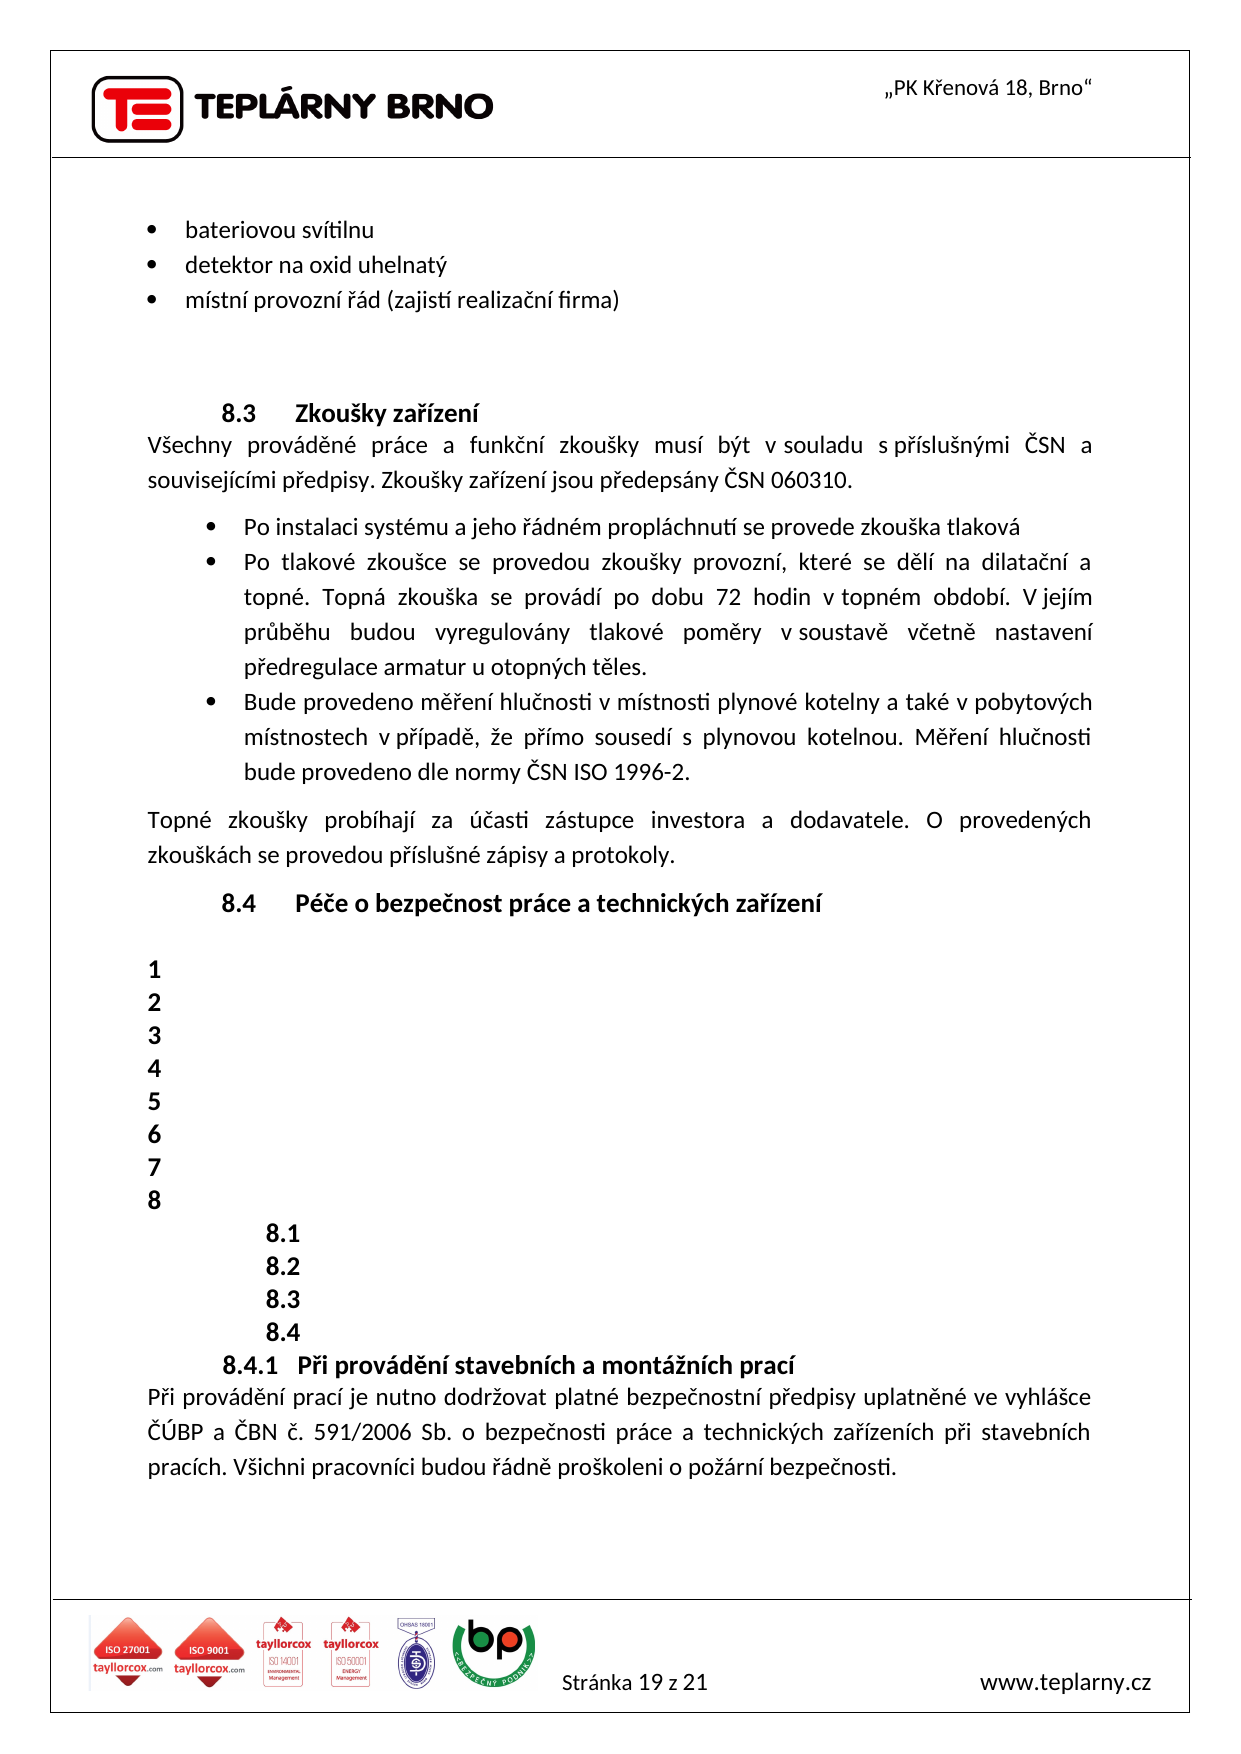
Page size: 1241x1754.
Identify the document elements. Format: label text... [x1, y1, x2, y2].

list Po tlakové zkoušce se provedou zkoušky provozní, které se dělí na dilatační a topné. Topná zkouška se provádí po dobu 72 hodin v topném období. V jejím průběhu budou vyregulovány tlakové poměry v soustavě včetně nastavení předregulace armatur u otopných těles. [207, 547, 1093, 682]
subtitle Zkoušky zařízení [221, 396, 1093, 429]
subtitle Péče o bezpečnost práce a technických zařízení [221, 887, 1093, 919]
list detektor na oxid uhelnatý [147, 249, 1093, 280]
text Všechny prováděné práce a funkční zkoušky musí být v souladu s příslušnými ČSN a souvisejícími předpisy. Zkoušky zařízení jsou předepsány ČSN 060310. [147, 429, 1093, 494]
picture [89, 73, 497, 145]
list bateriovou svítilnu [147, 214, 1093, 245]
list Po instalaci systému a jeho řádném propláchnutí se provede zkouška tlaková [207, 512, 1093, 542]
list Bude provedeno měření hlučnosti v místnosti plynové kotelny a také v pobytových místnostech v případě, že přímo sousedí s plynovou kotelnou. Měření hlučnosti bude provedeno dle normy ČSN ISO 1996-2. [207, 687, 1093, 787]
subtitle Při provádění stavebních a montážních prací [222, 1348, 1093, 1381]
list místní provozní řád (zajistí realizační firma) [147, 284, 1093, 315]
text Topné zkoušky probíhají za účasti zástupce investora a dodavatele. O provedených zkouškách se provedou příslušné zápisy a protokoly. [147, 804, 1093, 869]
text Při provádění prací je nutno dodržovat platné bezpečnostní předpisy uplatněné ve vyhlášce ČÚBP a ČBN č. 591/2006 Sb. o bezpečnosti práce a technických zařízeních při stavebních pracích. Všichni pracovníci budou řádně proškoleni o požární bezpečnosti. [147, 1381, 1093, 1482]
